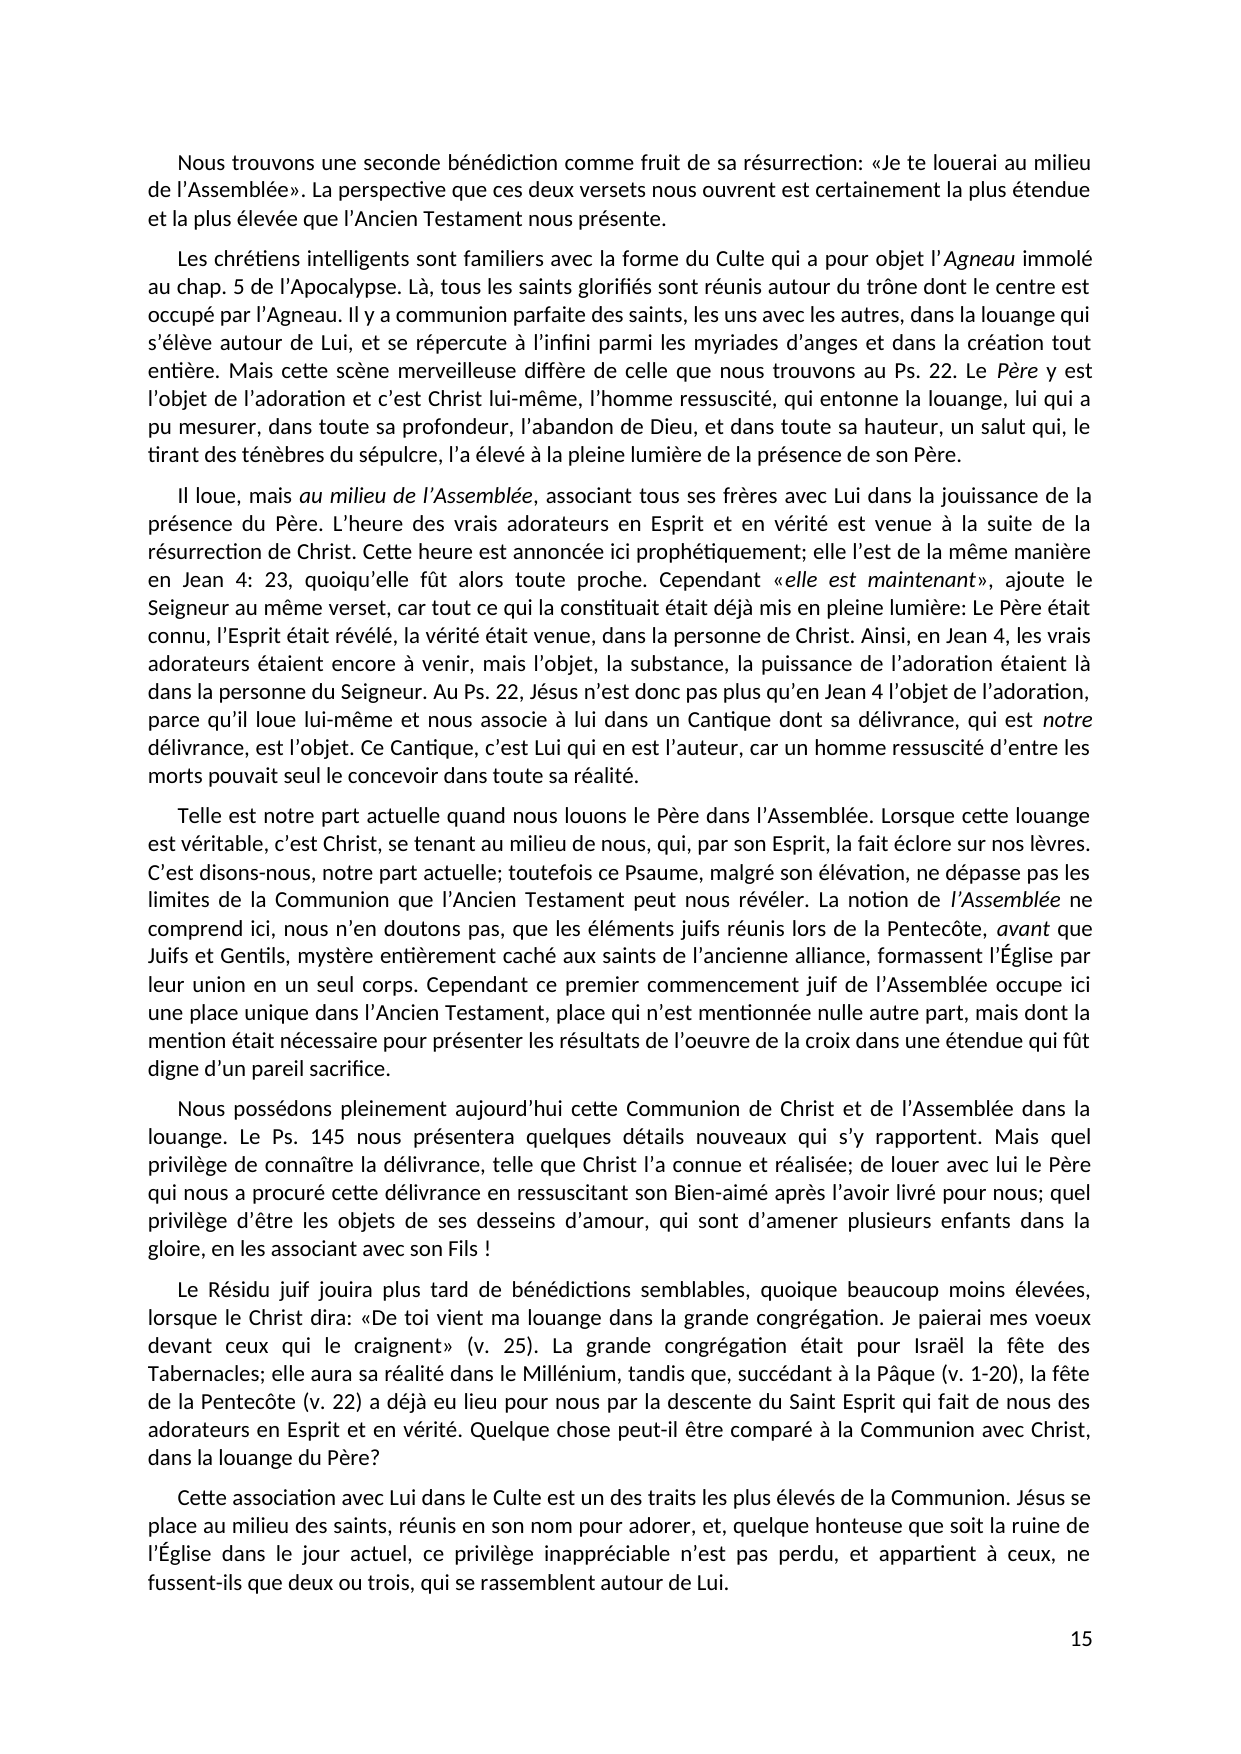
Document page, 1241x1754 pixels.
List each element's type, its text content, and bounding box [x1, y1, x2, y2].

text Nous possédons pleinement aujourd’hui cette Communion de Christ et de l’Assemblée dans la louange. Le Ps. 145 nous présentera quelques détails nouveaux qui s’y rapportent. Mais quel privilège de connaître la délivrance, telle que Christ l’a connue et réalisée; de louer avec lui le Père qui nous a procuré cette délivrance en ressuscitant son Bien-aimé après l’avoir livré pour nous; quel privilège d’être les objets de ses desseins d’amour, qui sont d’amener plusieurs enfants dans la gloire, en les associant avec son Fils ! [148, 1094, 1093, 1262]
text Il loue, mais au milieu de l’Assemblée, associant tous ses frères avec Lui dans la jouissance de la présence du Père. L’heure des vrais adorateurs en Esprit et en vérité est venue à la suite de la résurrection de Christ. Cette heure est annoncée ici prophétiquement; elle l’est de la même manière en Jean 4: 23, quoiqu’elle fût alors toute proche. Cependant «elle est maintenant», ajoute le Seigneur au même verset, car tout ce qui la constituait était déjà mis en pleine lumière: Le Père était connu, l’Esprit était révélé, la vérité était venue, dans la personne de Christ. Ainsi, en Jean 4, les vrais adorateurs étaient encore à venir, mais l’objet, la substance, la puissance de l’adoration étaient là dans la personne du Seigneur. Au Ps. 22, Jésus n’est donc pas plus qu’en Jean 4 l’objet de l’adoration, parce qu’il loue lui-même et nous associe à lui dans un Cantique dont sa délivrance, qui est notre délivrance, est l’objet. Ce Cantique, c’est Lui qui en est l’auteur, car un homme ressuscité d’entre les morts pouvait seul le concevoir dans toute sa réalité. [148, 481, 1093, 789]
text Telle est notre part actuelle quand nous louons le Père dans l’Assemblée. Lorsque cette louange est véritable, c’est Christ, se tenant au milieu de nous, qui, par son Esprit, la fait éclore sur nos lèvres. C’est disons-nous, notre part actuelle; toutefois ce Psaume, malgré son élévation, ne dépasse pas les limites de la Communion que l’Ancien Testament peut nous révéler. La notion de l’Assemblée ne comprend ici, nous n’en doutons pas, que les éléments juifs réunis lors de la Pentecôte, avant que Juifs et Gentils, mystère entièrement caché aux saints de l’ancienne alliance, formassent l’Église par leur union en un seul corps. Cependant ce premier commencement juif de l’Assemblée occupe ici une place unique dans l’Ancien Testament, place qui n’est mentionnée nulle autre part, mais dont la mention était nécessaire pour présenter les résultats de l’oeuvre de la croix dans une étendue qui fût digne d’un pareil sacrifice. [148, 802, 1093, 1082]
text Le Résidu juif jouira plus tard de bénédictions semblables, quoique beaucoup moins élevées, lorsque le Christ dira: «De toi vient ma louange dans la grande congrégation. Je paierai mes voeux devant ceux qui le craignent» (v. 25). La grande congrégation était pour Israël la fête des Tabernacles; elle aura sa réalité dans le Millénium, tandis que, succédant à la Pâque (v. 1-20), la fête de la Pentecôte (v. 22) a déjà eu lieu pour nous par la descente du Saint Esprit qui fait de nous des adorateurs en Esprit et en vérité. Quelque chose peut-il être comparé à la Communion avec Christ, dans la louange du Père? [148, 1275, 1093, 1471]
text Cette association avec Lui dans le Culte est un des traits les plus élevés de la Communion. Jésus se place au milieu des saints, réunis en son nom pour adorer, et, quelque honteuse que soit la ruine de l’Église dans le jour actuel, ce privilège inappréciable n’est pas perdu, et appartient à ceux, ne fussent-ils que deux ou trois, qui se rassemblent autour de Lui. [148, 1483, 1093, 1596]
text Nous trouvons une seconde bénédiction comme fruit de sa résurrection: «Je te louerai au milieu de l’Assemblée». La perspective que ces deux versets nous ouvrent est certainement la plus étendue et la plus élevée que l’Ancien Testament nous présente. [148, 148, 1093, 232]
text Les chrétiens intelligents sont familiers avec la forme du Culte qui a pour objet l’Agneau immolé au chap. 5 de l’Apocalypse. Là, tous les saints glorifiés sont réunis autour du trône dont le centre est occupé par l’Agneau. Il y a communion parfaite des saints, les uns avec les autres, dans la louange qui s’élève autour de Lui, et se répercute à l’infini parmi les myriades d’anges et dans la création tout entière. Mais cette scène merveilleuse diffère de celle que nous trouvons au Ps. 22. Le Père y est l’objet de l’adoration et c’est Christ lui-même, l’homme ressuscité, qui entonne la louange, lui qui a pu mesurer, dans toute sa profondeur, l’abandon de Dieu, et dans toute sa hauteur, un salut qui, le tirant des ténèbres du sépulcre, l’a élevé à la pleine lumière de la présence de son Père. [148, 244, 1093, 468]
